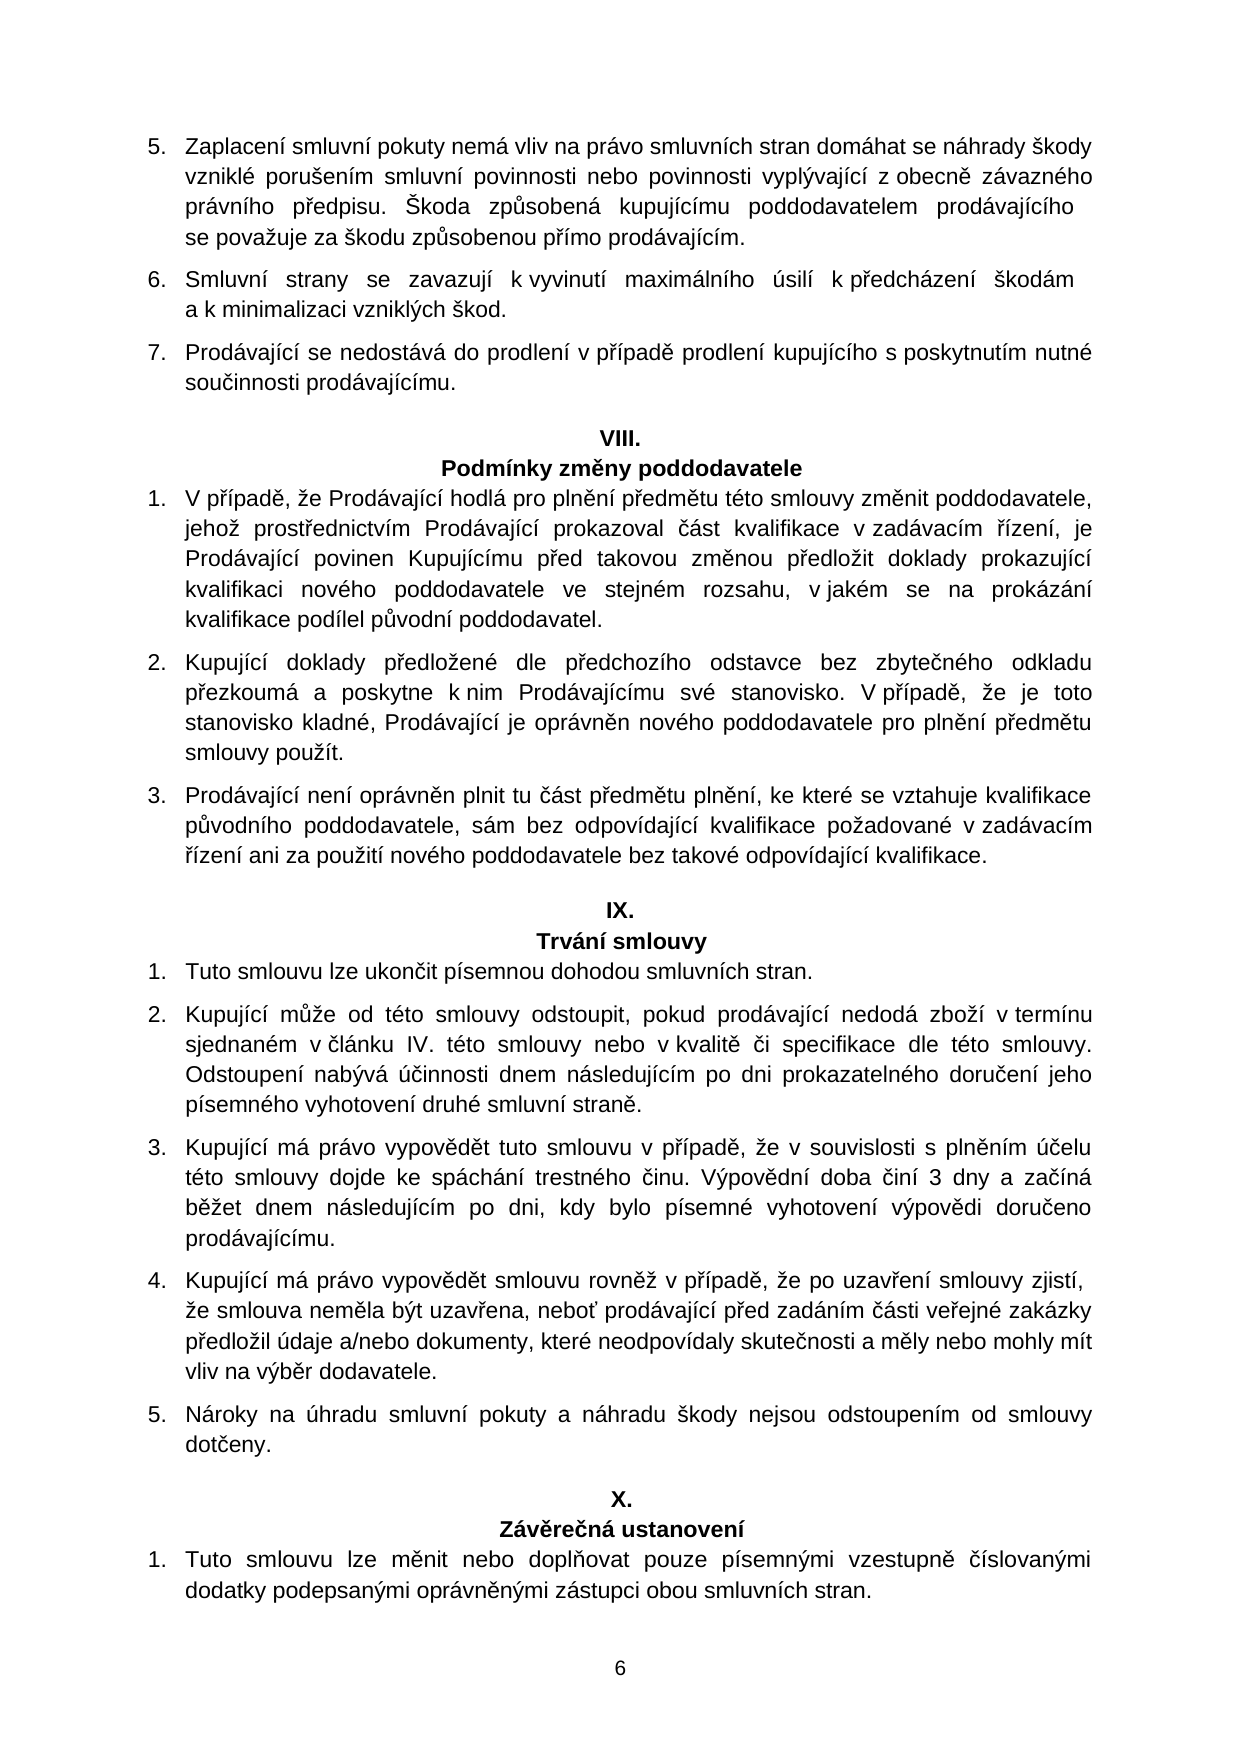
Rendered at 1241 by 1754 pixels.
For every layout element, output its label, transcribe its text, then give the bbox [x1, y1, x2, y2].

list Kupující má právo vypovědět smlouvu rovněž v případě, že po uzavření smlouvy zjistí, že smlouva neměla být uzavřena, neboť prodávající před zadáním části veřejné zakázky předložil údaje a/nebo dokumenty, které neodpovídaly skutečnosti a měly nebo mohly mít vliv na výběr dodavatele. [148, 1267, 1092, 1384]
list Kupující může od této smlouvy odstoupit, pokud prodávající nedodá zboží v termínu sjednaném v článku IV. této smlouvy nebo v kvalitě či specifikace dle této smlouvy. Odstoupení nabývá účinnosti dnem následujícím po dni prokazatelného doručení jeho písemného vyhotovení druhé smluvní straně. [148, 1001, 1092, 1118]
text Trvání smlouvy [151, 928, 1092, 954]
list Kupující doklady předložené dle předchozího odstavce bez zbytečného odkladu přezkoumá a poskytne k nim Prodávajícímu své stanovisko. V případě, že je toto stanovisko kladné, Prodávající je oprávněn nového poddodavatele pro plnění předmětu smlouvy použít. [147, 648, 1092, 766]
text Závěrečná ustanovení [151, 1516, 1092, 1543]
list V případě, že Prodávající hodlá pro plnění předmětu této smlouvy změnit poddodavatele, jehož prostřednictvím Prodávající prokazoval část kvalifikace v zadávacím řízení, je Prodávající povinen Kupujícímu před takovou změnou předložit doklady prokazující kvalifikaci nového poddodavatele ve stejném rozsahu, v jakém se na prokázání kvalifikace podílel původní poddodavatel. [147, 485, 1092, 632]
list Nároky na úhradu smluvní pokuty a náhradu škody nejsou odstoupením od smlouvy dotčeny. [148, 1401, 1092, 1457]
text Podmínky změny poddodavatele [151, 455, 1092, 481]
subtitle VIII. [148, 424, 1092, 451]
list Tuto smlouvu lze měnit nebo doplňovat pouze písemnými vzestupně číslovanými dodatky podepsanými oprávněnými zástupci obou smluvních stran. [148, 1546, 1092, 1603]
list Kupující má právo vypovědět tuto smlouvu v případě, že v souvislosti s plněním účelu této smlouvy dojde ke spáchání trestného činu. Výpovědní doba činí 3 dny a začíná běžet dnem následujícím po dni, kdy bylo písemné vyhotovení výpovědi doručeno prodávajícímu. [148, 1134, 1092, 1251]
text X. [151, 1486, 1092, 1512]
list Prodávající se nedostává do prodlení v případě prodlení kupujícího s poskytnutím nutné součinnosti prodávajícímu. [147, 339, 1092, 396]
list Zaplacení smluvní pokuty nemá vliv na právo smluvních stran domáhat se náhrady škody vzniklé porušením smluvní povinnosti nebo povinnosti vyplývající z obecně závazného právního předpisu. Škoda způsobená kupujícímu poddodavatelem prodávajícího se považuje za škodu způsobenou přímo prodávajícím. [147, 133, 1092, 250]
subtitle IX. [148, 897, 1092, 924]
list Tuto smlouvu lze ukončit písemnou dohodou smluvních stran. [148, 958, 1092, 984]
list Prodávající není oprávněn plnit tu část předmětu plnění, ke které se vztahuje kvalifikace původního poddodavatele, sám bez odpovídající kvalifikace požadované v zadávacím řízení ani za použití nového poddodavatele bez takové odpovídající kvalifikace. [147, 782, 1092, 869]
list Smluvní strany se zavazují k vyvinutí maximálního úsilí k předcházení škodám a k minimalizaci vzniklých škod. [147, 266, 1092, 323]
